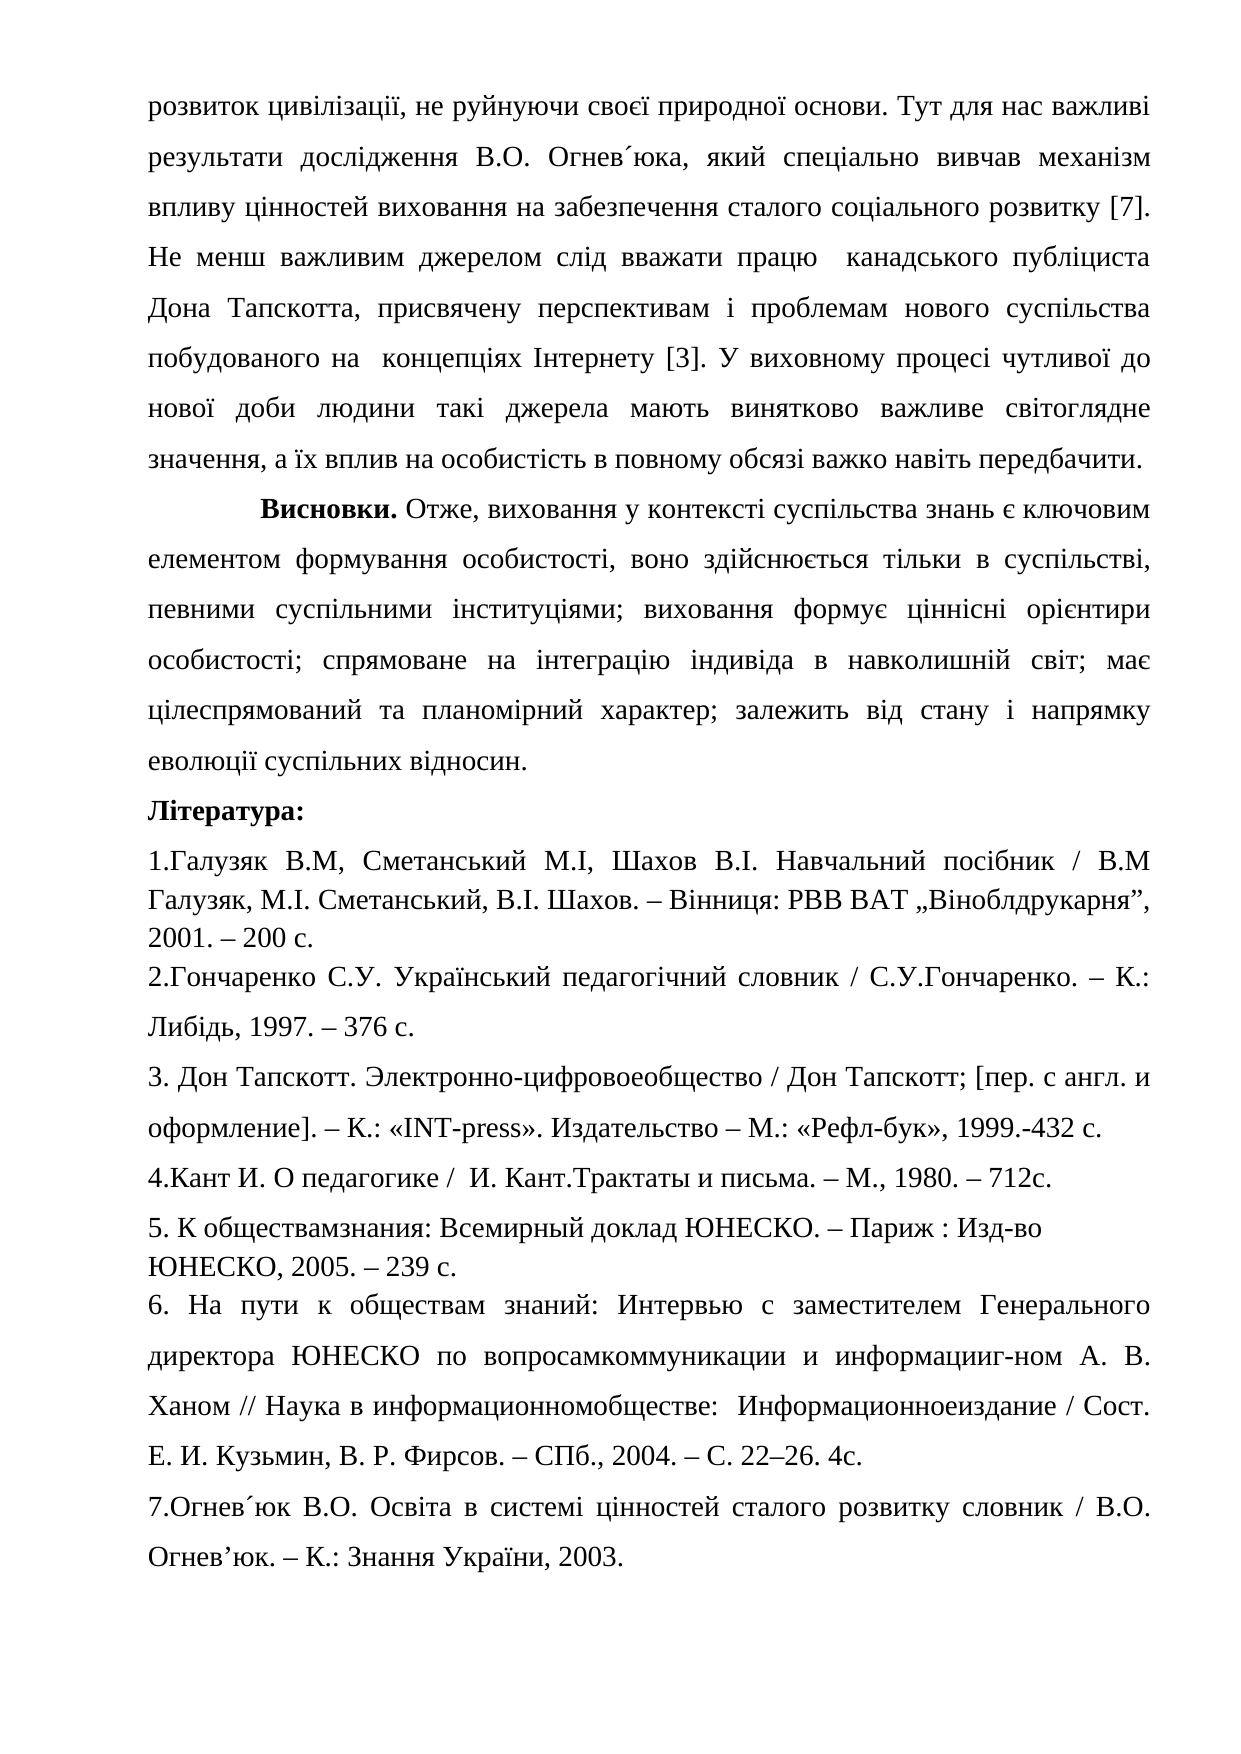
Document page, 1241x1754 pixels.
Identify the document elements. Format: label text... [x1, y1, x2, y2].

text 6. На пути к обществам знаний: Интервью с заместителем Генерального директора ЮНЕСКО по вопросамкоммуникации и информацииг-ном А. В. Ханом // Наука в информационномобществе: Информационноеиздание / Сост. Е. И. Кузьмин, В. Р. Фирсов. – СПб., 2004. – С. 22–26. 4с. [148, 1287, 1152, 1472]
text 3. Дон Тапскотт. Электронно-цифровоеобщество / Дон Тапскотт; [пер. с англ. и оформление]. – К.: «INT-press». Издательство – М.: «Рефл-бук», 1999.-432 с. [148, 1059, 1152, 1143]
text 5. К обществамзнания: Всемирный доклад ЮНЕСКО. – Париж : Изд-во ЮНЕСКО, 2005. – 239 с. [148, 1210, 1152, 1282]
text 2.Гончаренко С.У. Український педагогічний словник / С.У.Гончаренко. – К.: Либідь, 1997. – 376 с. [148, 959, 1152, 1043]
text Література: [148, 793, 1152, 826]
text 7.Огнев´юк В.О. Освіта в системі цінностей сталого розвитку словник / В.О. Огнев’юк. – К.: Знання України, 2003. [148, 1489, 1152, 1573]
text Висновки. Отже, виховання у контексті суспільства знань є ключовим елементом формування особистості, воно здійснюється тільки в суспільстві, певними суспільними інституціями; виховання формує ціннісні орієнтири особистості; спрямоване на інтеграцію індивіда в навколишній світ; має цілеспрямований та планомірний характер; залежить від стану і напрямку еволюції суспільних відносин. [148, 491, 1152, 776]
text 4.Кант И. О педагогике / И. Кант.Трактаты и письма. – М., 1980. – 712с. [148, 1160, 1152, 1194]
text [148, 88, 1152, 474]
text 1.Галузяк В.М, Сметанський М.І, Шахов В.І. Навчальний посібник / В.М Галузяк, М.І. Сметанський, В.І. Шахов. – Вінниця: РВВ ВАТ „Віноблдрукарня”, 2001. – 200 с. [148, 843, 1152, 954]
